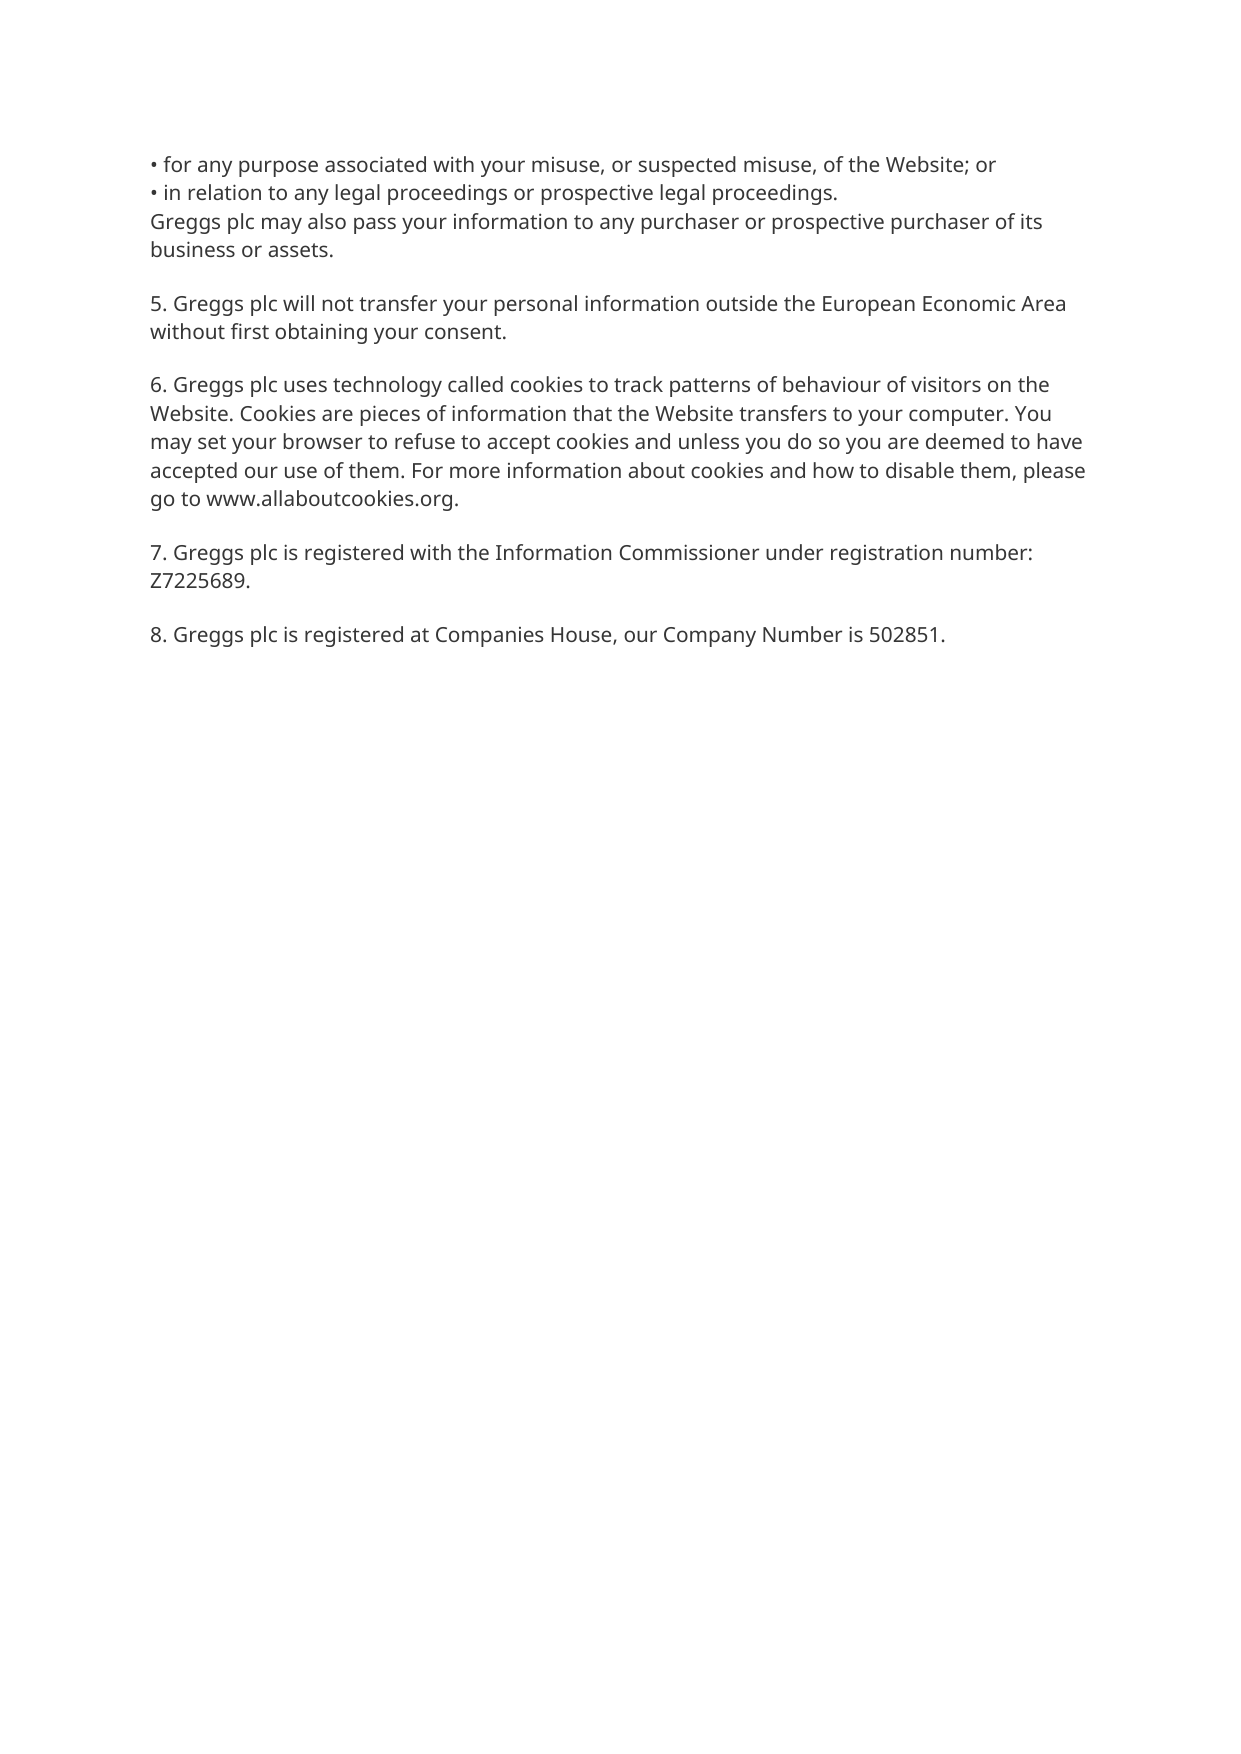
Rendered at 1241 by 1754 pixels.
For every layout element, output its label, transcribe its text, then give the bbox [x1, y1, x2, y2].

text 7. Greggs plc is registered with the Information Commissioner under registration number: Z7225689. [150, 538, 1090, 595]
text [150, 150, 1090, 264]
text 6. Greggs plc uses technology called cookies to track patterns of behaviour of visitors on the Website. Cookies are pieces of information that the Website transfers to your computer. You may set your browser to refuse to accept cookies and unless you do so you are deemed to have accepted our use of them. For more information about cookies and how to disable them, please go to www.allaboutcookies.org. [150, 371, 1090, 513]
text 8. Greggs plc is registered at Companies House, our Company Number is 502851. [150, 620, 1090, 648]
text 5. Greggs plc will not transfer your personal information outside the European Economic Area without first obtaining your consent. [150, 289, 1090, 346]
